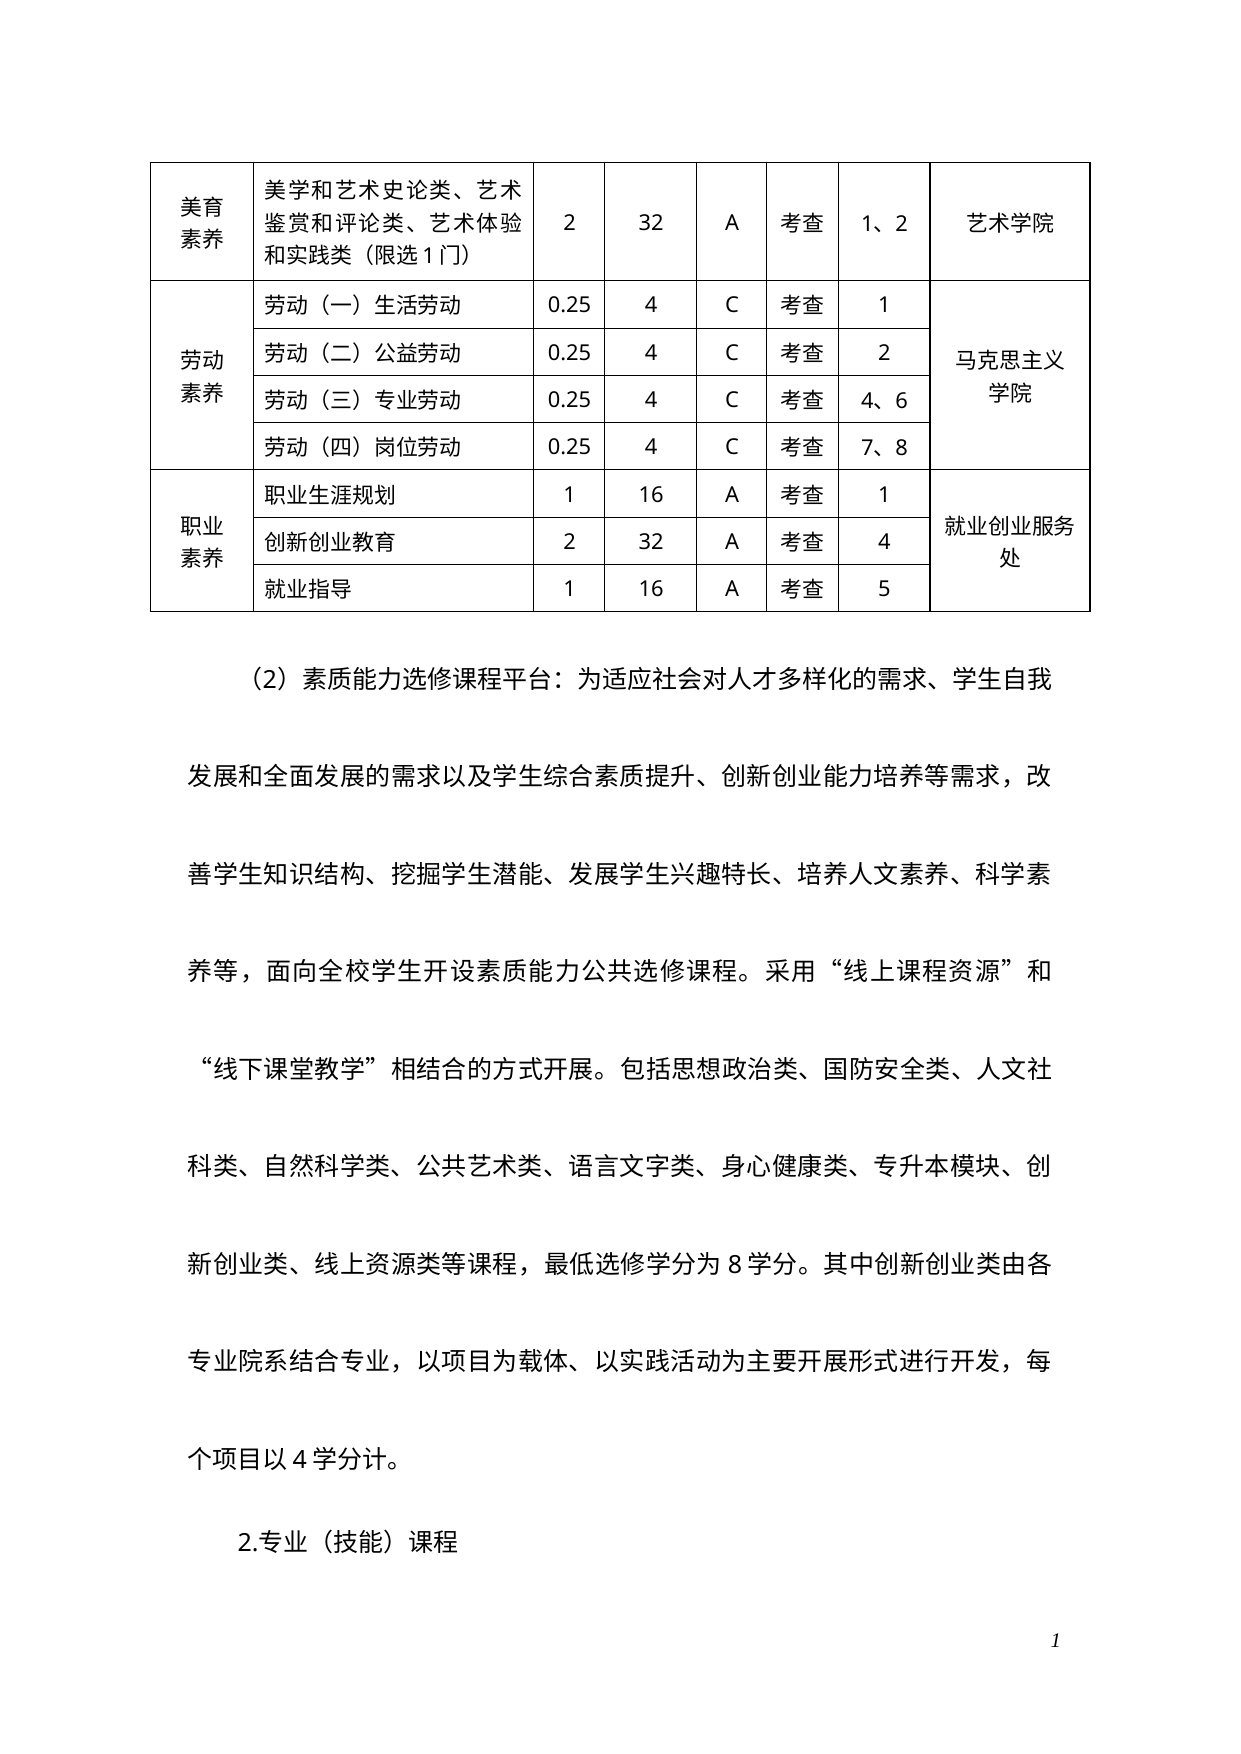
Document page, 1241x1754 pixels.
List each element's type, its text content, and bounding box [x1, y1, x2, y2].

table_cell 5 [839, 565, 929, 611]
table_cell 劳动（四）岗位劳动 [254, 423, 533, 469]
table_cell 0.25 [534, 329, 604, 375]
table_cell 32 [605, 518, 696, 564]
table_cell 劳动（一）生活劳动 [254, 281, 533, 327]
table_cell 1 [534, 565, 604, 611]
table_cell 1、2 [839, 163, 929, 280]
table_cell 美育 素养 [151, 163, 253, 280]
table_cell 0.25 [534, 376, 604, 422]
table_cell 考查 [767, 565, 838, 611]
table_cell A [697, 518, 766, 564]
table_cell 4 [605, 281, 696, 327]
table_cell 16 [605, 565, 696, 611]
table_cell 0.25 [534, 281, 604, 327]
table_cell 就业创业服务处 [931, 470, 1089, 611]
table_cell 4 [839, 518, 929, 564]
table_cell 1 [839, 470, 929, 517]
table_cell 劳动 素养 [151, 281, 253, 469]
table_cell A [697, 470, 766, 517]
table_cell 32 [605, 163, 696, 280]
table_cell C [697, 329, 766, 375]
table_cell 马克思主义 学院 [931, 281, 1089, 469]
table_cell 4 [605, 376, 696, 422]
table_cell 4、6 [839, 376, 929, 422]
table_cell 16 [605, 470, 696, 517]
table_cell 职业 素养 [151, 470, 253, 611]
table_cell 考查 [767, 329, 838, 375]
table_cell 考查 [767, 518, 838, 564]
table_cell 职业生涯规划 [254, 470, 533, 517]
table_cell 1 [534, 470, 604, 517]
table_cell 考查 [767, 423, 838, 469]
table_cell 劳动（二）公益劳动 [254, 329, 533, 375]
table_cell 劳动（三）专业劳动 [254, 376, 533, 422]
table_cell 考查 [767, 470, 838, 517]
table_cell A [697, 565, 766, 611]
table_cell 考查 [767, 376, 838, 422]
table_cell 考查 [767, 281, 838, 327]
text 2.专业（技能）课程 [187, 1508, 1053, 1573]
table_cell 0.25 [534, 423, 604, 469]
table_cell C [697, 423, 766, 469]
table_cell C [697, 281, 766, 327]
table_cell 就业指导 [254, 565, 533, 611]
table_cell 创新创业教育 [254, 518, 533, 564]
table_cell 4 [605, 329, 696, 375]
table_cell 考查 [767, 163, 838, 280]
table_cell 2 [534, 518, 604, 564]
table_cell C [697, 376, 766, 422]
table_cell 美学和艺术史论类、艺术鉴赏和评论类、艺术体验和实践类（限选1门） [254, 163, 533, 280]
table_cell 4 [605, 423, 696, 469]
text （2）素质能力选修课程平台：为适应社会对人才多样化的需求、学生自我发展和全面发展的需求以及学生综合素质提升、创新创业能力培养等需求，改善学生知识结构、挖掘学生潜能、发展学生兴趣特长、培养人文素养、科学素养等，面向全校学生开设素质能力公共选修课程。采用“线上课程资源”和“线下课堂教学”相结合的方式开展。包括思想政治类、国防安全类、人文社科类、自然科学类、公共艺术类、语言文字类、身心健康类、专升本模块、创新创业类、线上资源类等课程，最低选修学分为8学分。其中创新创业类由各专业院系结合专业，以项目为载体、以实践活动为主要开展形式进行开发，每个项目以4学分计。 [187, 645, 1053, 1490]
table_cell 2 [839, 329, 929, 375]
table_cell A [697, 163, 766, 280]
table_cell 7、8 [839, 423, 929, 469]
table_cell 2 [534, 163, 604, 280]
table_cell 1 [839, 281, 929, 327]
table_cell 艺术学院 [931, 163, 1089, 280]
